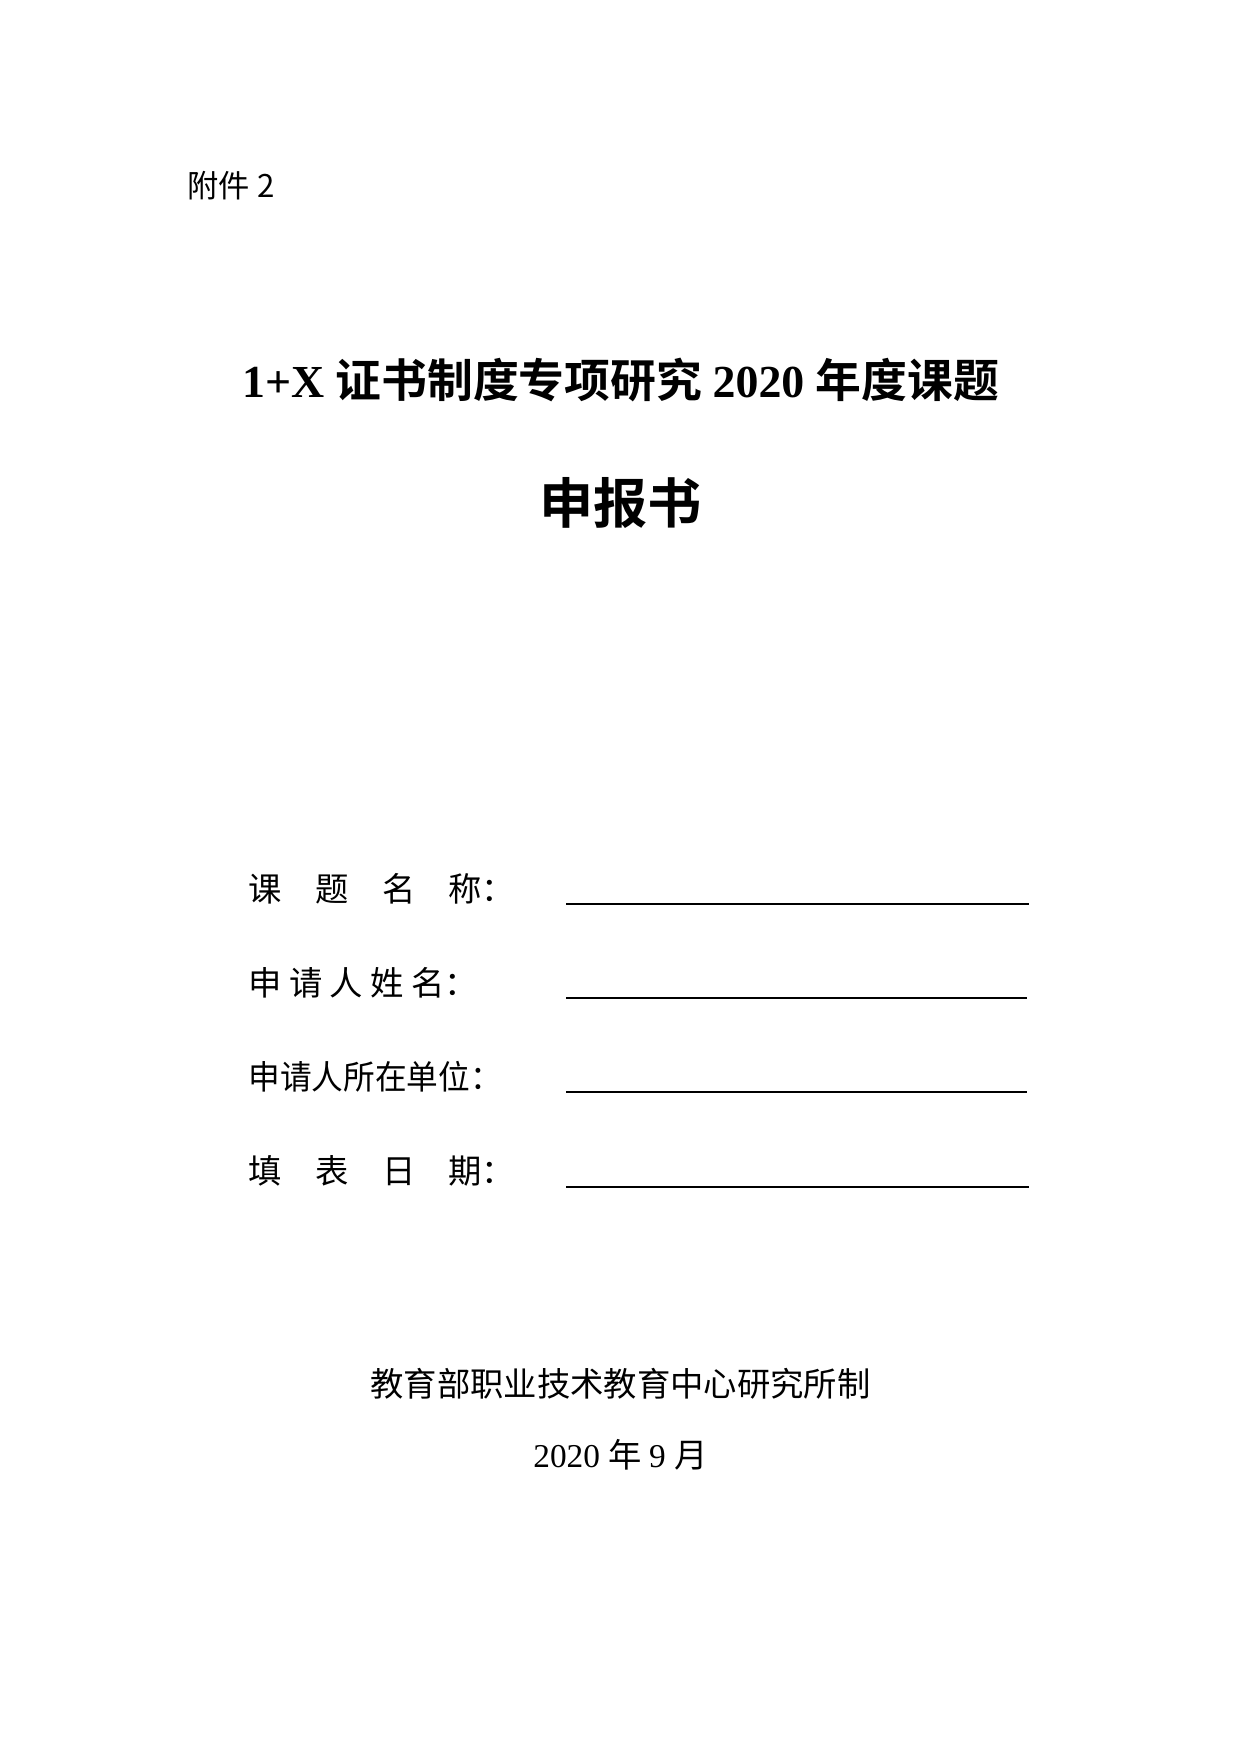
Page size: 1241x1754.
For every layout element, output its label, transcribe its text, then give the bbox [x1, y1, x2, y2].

text 填 表 日 期： [141, 1145, 1136, 1193]
subtitle 课 题 名 称： [141, 862, 1136, 911]
text 附件 2 [187, 161, 1136, 206]
text 1+X 证书制度专项研究 2020 年度课题 [104, 344, 1136, 410]
text 申报书 [104, 461, 1136, 539]
text 2020 年 9 月 [104, 1428, 1136, 1477]
text 教育部职业技术教育中心研究所制 [104, 1358, 1136, 1406]
text 申 请 人 姓 名： [139, 957, 1136, 1005]
text 申请人所在单位： [139, 1051, 1136, 1099]
